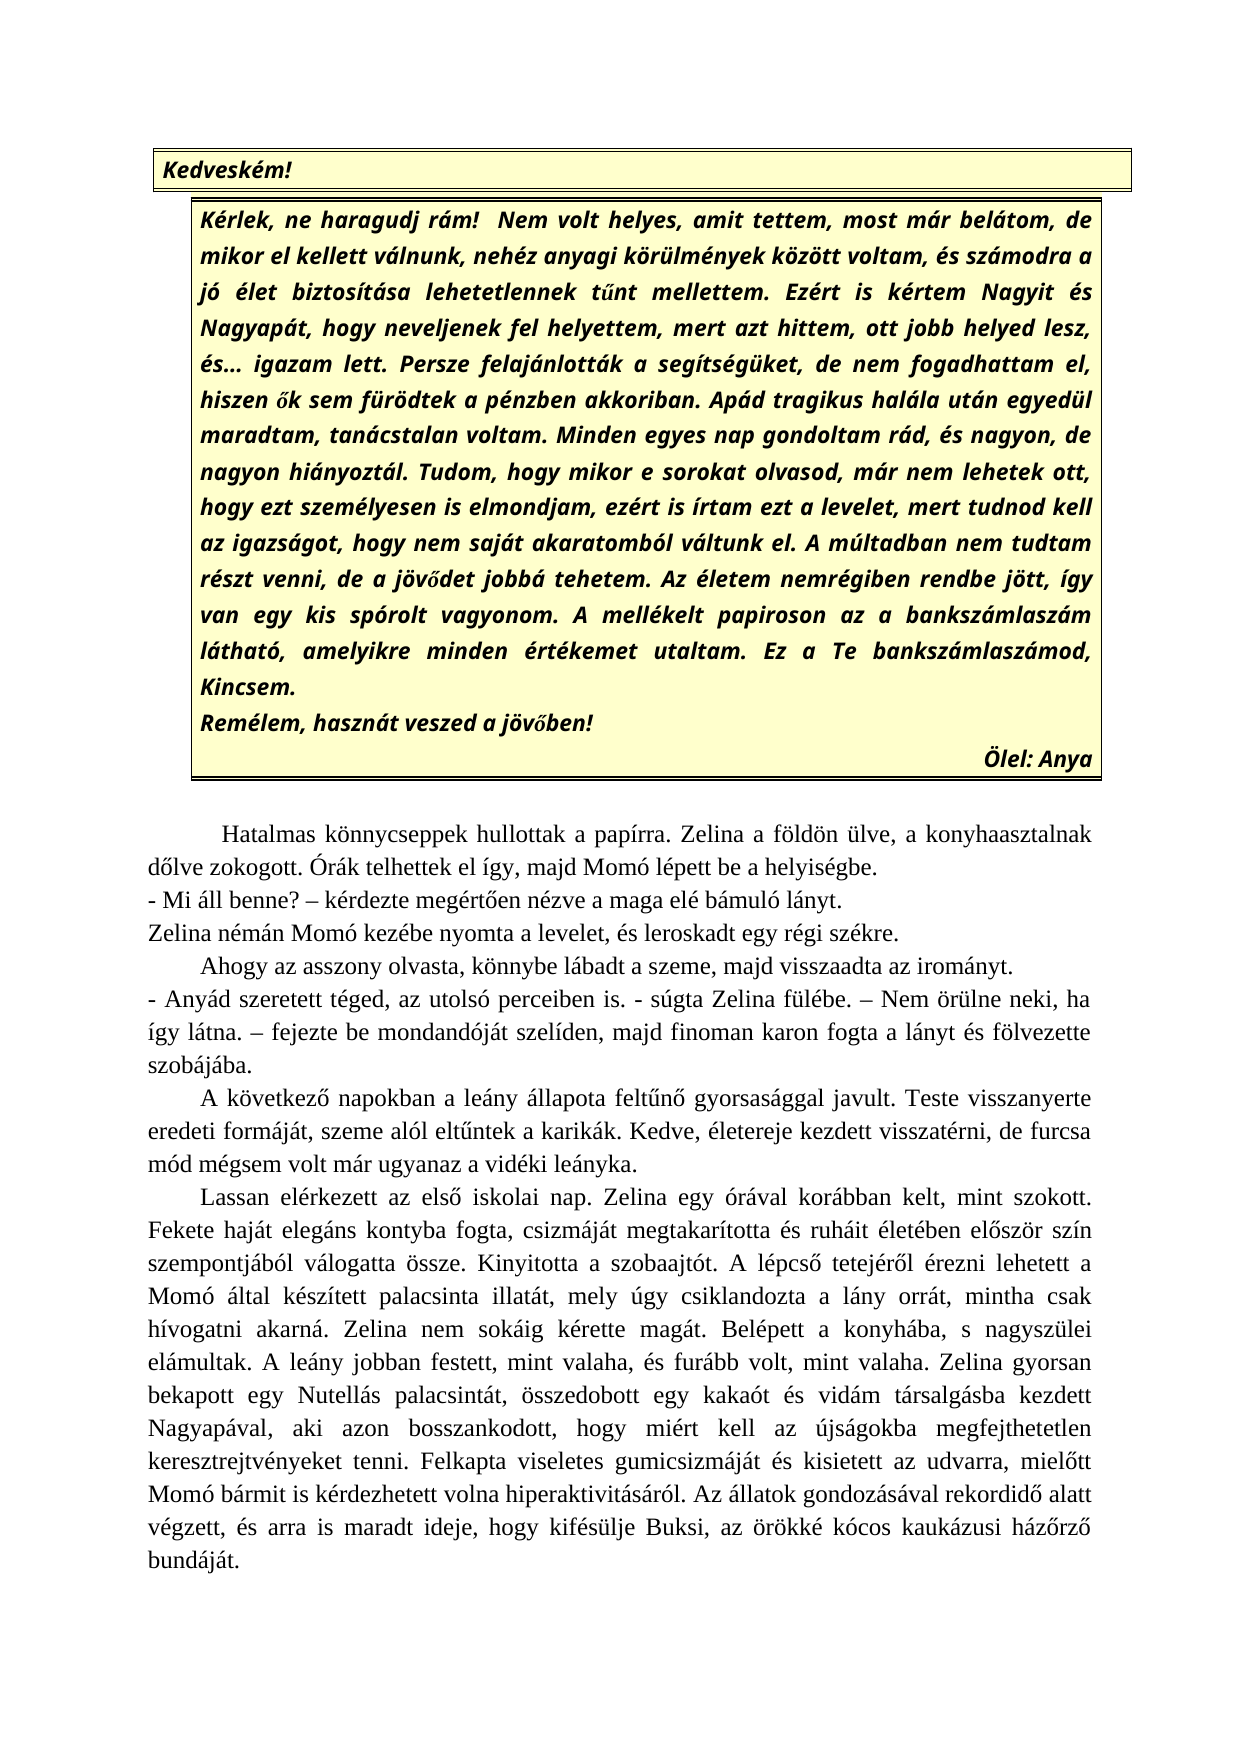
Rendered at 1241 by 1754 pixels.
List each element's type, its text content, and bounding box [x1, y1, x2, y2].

list Kedveském! [154, 152, 1131, 188]
list Kérlek, ne haragudj rám! Nem volt helyes, amit tettem, most már belátom, de mikor el kellett válnunk, nehéz anyagi körülmények között voltam, és számodra a jó élet biztosítása lehetetlennek tűnt mellettem. Ezért is kértem Nagyit és Nagyapát, hogy neveljenek fel helyettem, mert azt hittem, ott jobb helyed lesz, és… igazam lett. Persze felajánlották a segítségüket, de nem fogadhattam el, hiszen ők sem fürödtek a pénzben akkoriban. Apád tragikus halála után egyedül maradtam, tanácstalan voltam. Minden egyes nap gondoltam rád, és nagyon, de nagyon hiányoztál. Tudom, hogy mikor e sorokat olvasod, már nem lehetek ott, hogy ezt személyesen is elmondjam, ezért is írtam ezt a levelet, mert tudnod kell az igazságot, hogy nem saját akaratomból váltunk el. A múltadban nem tudtam részt venni, de a jövődet jobbá tehetem. Az életem nemrégiben rendbe jött, így van egy kis spórolt vagyonom. A mellékelt papiroson az a bankszámlaszám látható, amelyikre minden értékemet utaltam. Ez a Te bankszámlaszámod, Kincsem. [192, 202, 1101, 700]
list A következő napokban a leány állapota feltűnő gyorsasággal javult. Teste visszanyerte eredeti formáját, szeme alól eltűntek a karikák. Kedve, életereje kezdett visszatérni, de furcsa mód mégsem volt már ugyanaz a vidéki leányka. [148, 1083, 1093, 1178]
list - Anyád szeretett téged, az utolsó perceiben is. - súgta Zelina fülébe. – Nem örülne neki, ha így látna. – fejezte be mondandóját szelíden, majd finoman karon fogta a lányt és fölvezette szobájába. [148, 984, 1093, 1078]
list Ölel: Anya [192, 736, 1101, 776]
list Remélem, hasznát veszed a jövőben! [192, 700, 1101, 736]
list Hatalmas könnycseppek hullottak a papírra. Zelina a földön ülve, a konyhaasztalnak dőlve zokogott. Órák telhettek el így, majd Momó lépett be a helyiségbe. [148, 819, 1093, 880]
list Ahogy az asszony olvasta, könnybe lábadt a szeme, majd visszaadta az irományt. [200, 951, 1093, 979]
list Lassan elérkezett az első iskolai nap. Zelina egy órával korábban kelt, mint szokott. Fekete haját elegáns kontyba fogta, csizmáját megtakarította és ruháit életében először szín szempontjából válogatta össze. Kinyitotta a szobaajtót. A lépcső tetejéről érezni lehetett a Momó által készített palacsinta illatát, mely úgy csiklandozta a lány orrát, mintha csak hívogatni akarná. Zelina nem sokáig kérette magát. Belépett a konyhába, s nagyszülei elámultak. A leány jobban festett, mint valaha, és furább volt, mint valaha. Zelina gyorsan bekapott egy Nutellás palacsintát, összedobott egy kakaót és vidám társalgásba kezdett Nagyapával, aki azon bosszankodott, hogy miért kell az újságokba megfejthetetlen keresztrejtvényeket tenni. Felkapta viseletes gumicsizmáját és kisietett az udvarra, mielőtt Momó bármit is kérdezhetett volna hiperaktivitásáról. Az állatok gondozásával rekordidő alatt végzett, és arra is maradt ideje, hogy kifésülje Buksi, az örökké kócos kaukázusi házőrző bundáját. [148, 1182, 1093, 1574]
list Zelina némán Momó kezébe nyomta a levelet, és leroskadt egy régi székre. [148, 918, 1093, 946]
text - Mi áll benne? – kérdezte megértően nézve a maga elé bámuló lányt. [148, 885, 1093, 913]
